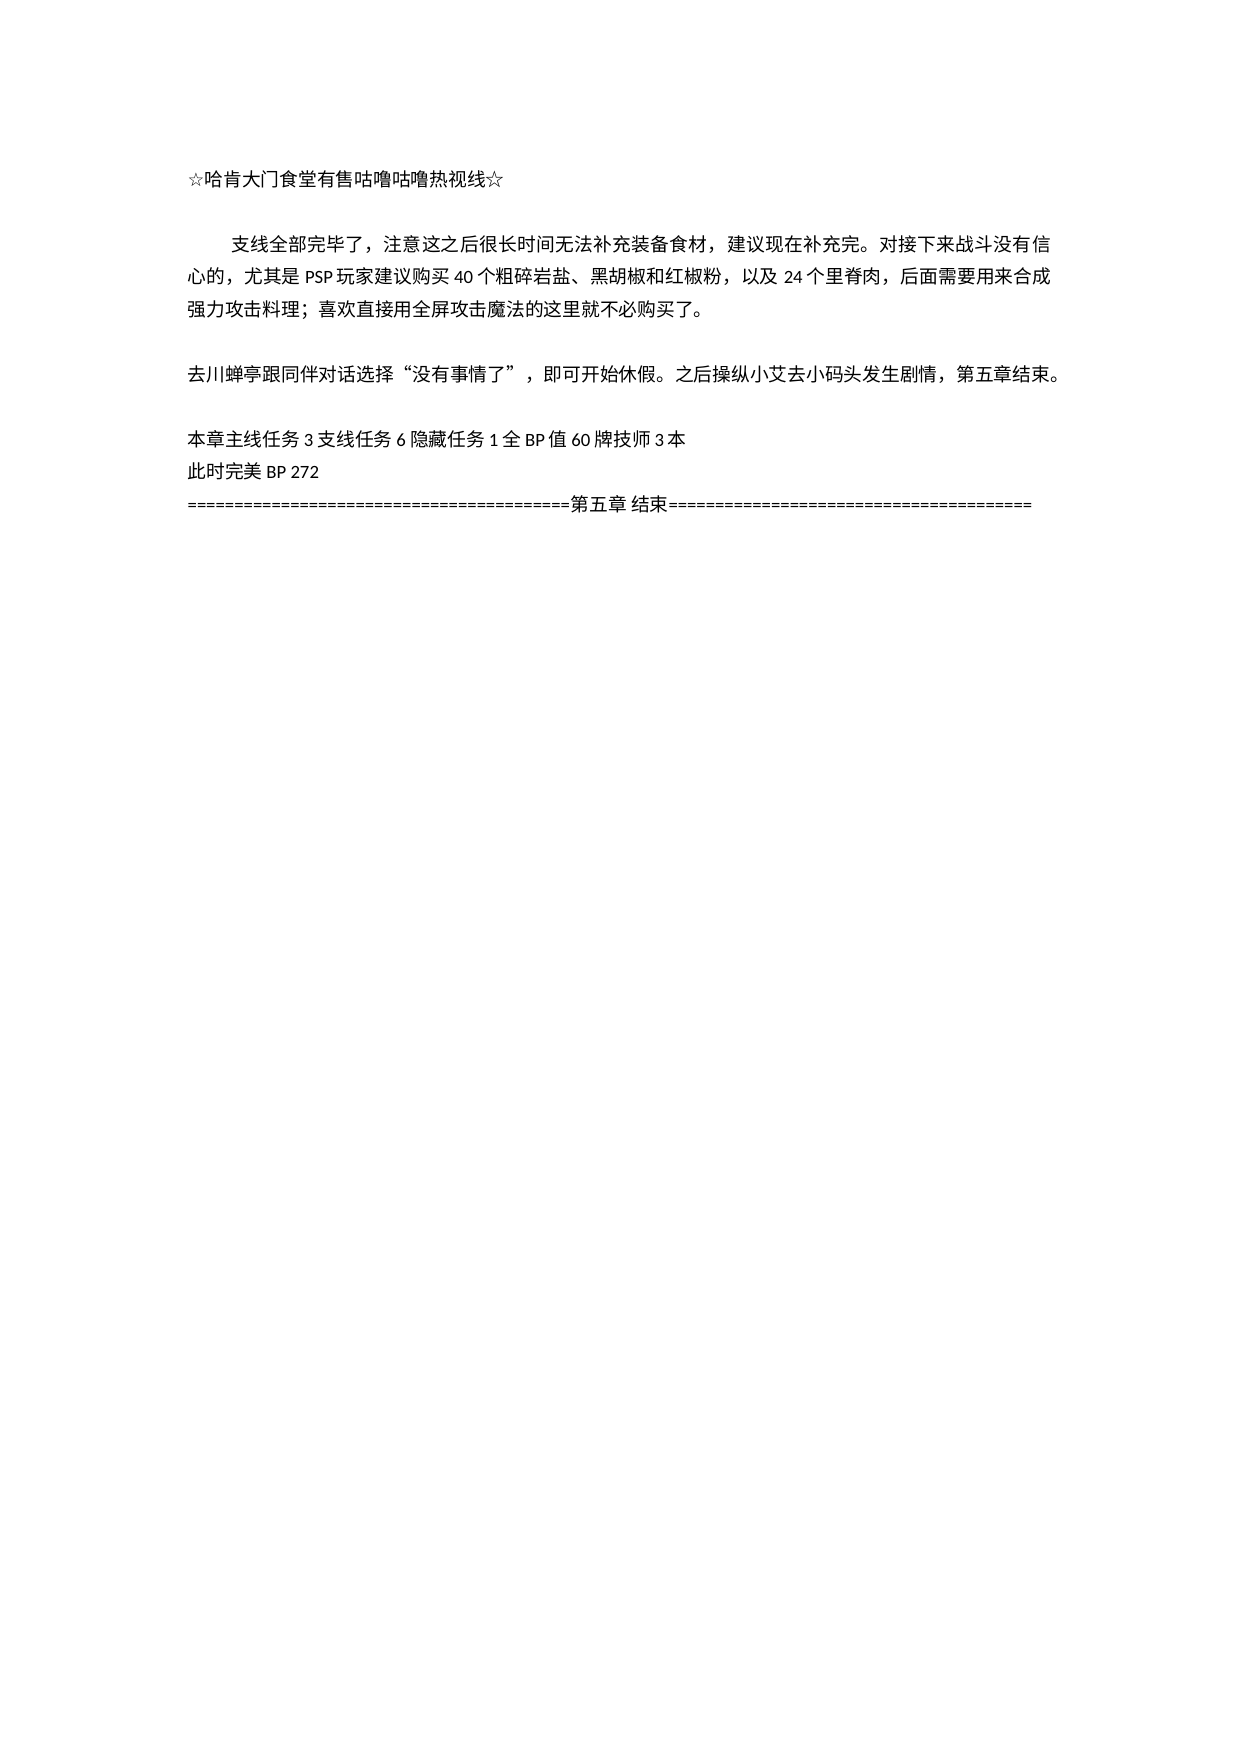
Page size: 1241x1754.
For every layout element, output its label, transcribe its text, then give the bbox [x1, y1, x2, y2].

text 本章主线任务3 支线任务6 隐藏任务1 全BP值60 牌技师3本 [187, 422, 1053, 454]
text 去川蝉亭跟同伴对话选择“没有事情了”，即可开始休假。之后操纵小艾去小码头发生剧情，第五章结束。 [187, 357, 1053, 389]
text =========================================第五章 结束======================================= [187, 487, 1053, 519]
text 此时完美BP 272 [187, 454, 1053, 487]
text ☆哈肯大门食堂有售咕噜咕噜热视线☆ [187, 162, 1053, 194]
text 支线全部完毕了，注意这之后很长时间无法补充装备食材，建议现在补充完。对接下来战斗没有信心的，尤其是PSP玩家建议购买40个粗碎岩盐、黑胡椒和红椒粉，以及24个里脊肉，后面需要用来合成强力攻击料理；喜欢直接用全屏攻击魔法的这里就不必购买了。 [187, 227, 1053, 324]
